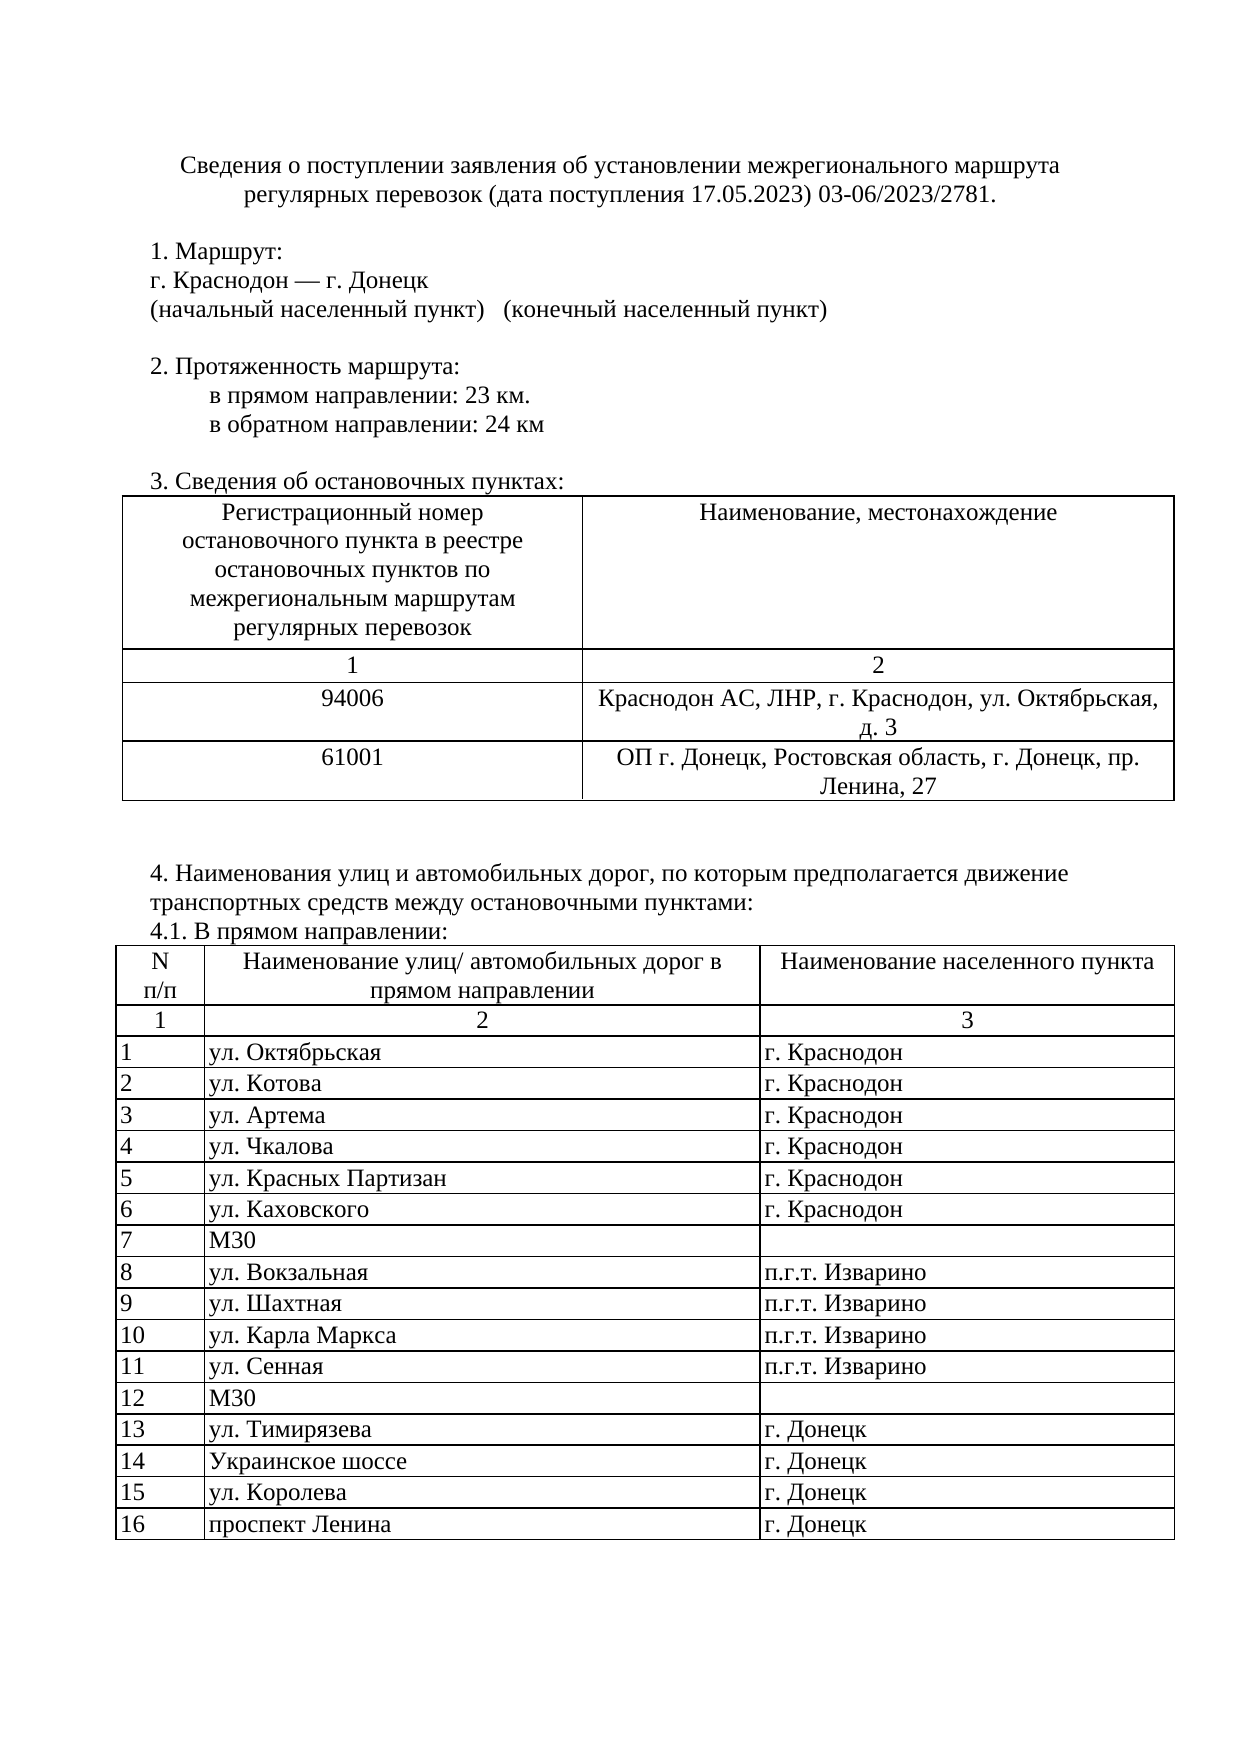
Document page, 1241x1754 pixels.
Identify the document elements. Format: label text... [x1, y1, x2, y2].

table_cell 6 [117, 1194, 204, 1224]
table_cell г. Краснодон [761, 1037, 1174, 1067]
table_cell 5 [117, 1163, 204, 1193]
text г. Краснодон — г. Донецк [150, 265, 1090, 294]
table_header N п/п [117, 946, 204, 1004]
text Сведения о поступлении заявления об установлении межрегионального маршрута регулярных перевозок (дата поступления 17.05.2023) 03-06/2023/2781. [150, 150, 1090, 207]
text 4. Наименования улиц и автомобильных дорог, по которым предполагается движение транспортных средств между остановочными пунктами: [150, 858, 1090, 916]
table_cell ул. Шахтная [205, 1289, 759, 1318]
table_cell Украинское шоссе [205, 1446, 759, 1476]
table_header Наименование населенного пункта [761, 946, 1174, 1004]
text 4.1. В прямом направлении: [150, 916, 1090, 945]
table_cell г. Донецк [761, 1446, 1174, 1476]
table_cell г. Краснодон [761, 1163, 1174, 1193]
table_header Регистрационный номер остановочного пункта в реестре остановочных пунктов по межрегиональным маршрутам регулярных перевозок [123, 497, 582, 648]
table_cell [761, 1383, 1174, 1413]
table_cell ул. Тимирязева [205, 1415, 759, 1444]
table_cell 2 [117, 1068, 204, 1098]
table_cell 94006 [123, 683, 582, 740]
table_cell п.г.т. Изварино [761, 1257, 1174, 1287]
table_cell 16 [117, 1509, 204, 1539]
table_cell ул. Королева [205, 1477, 759, 1507]
table_cell г. Краснодон [761, 1131, 1174, 1161]
text в обратном направлении: 24 км [150, 409, 1090, 437]
table_cell 1 [117, 1037, 204, 1067]
text (начальный населенный пункт) (конечный населенный пункт) [150, 294, 1090, 322]
table_cell г. Краснодон [761, 1068, 1174, 1098]
table_cell ул. Артема [205, 1100, 759, 1130]
table_cell [761, 1226, 1174, 1256]
table_cell М30 [205, 1226, 759, 1256]
text 3. Сведения об остановочных пунктах: [150, 466, 1090, 495]
table_cell 10 [117, 1320, 204, 1350]
text 1. Маршрут: [150, 236, 1090, 265]
table_cell ул. Котова [205, 1068, 759, 1098]
text 2. Протяженность маршрута: [150, 351, 1090, 380]
table_cell ул. Карла Маркса [205, 1320, 759, 1350]
table_cell 14 [117, 1446, 204, 1476]
table_cell 15 [117, 1477, 204, 1507]
table_cell 1 [117, 1006, 204, 1035]
table_cell 7 [117, 1226, 204, 1256]
table_cell п.г.т. Изварино [761, 1289, 1174, 1318]
table_cell проспект Ленина [205, 1509, 759, 1539]
table_cell ул. Чкалова [205, 1131, 759, 1161]
table_header Наименование, местонахождение [583, 497, 1173, 648]
table_cell п.г.т. Изварино [761, 1352, 1174, 1381]
table_cell 4 [117, 1131, 204, 1161]
table_cell ул. Каховского [205, 1194, 759, 1224]
table_cell г. Донецк [761, 1415, 1174, 1444]
table_cell 9 [117, 1289, 204, 1318]
text в прямом направлении: 23 км. [150, 380, 1090, 409]
table_cell г. Краснодон [761, 1194, 1174, 1224]
table_cell 3 [117, 1100, 204, 1130]
table_cell 2 [583, 650, 1173, 681]
table_header Наименование улиц/ автомобильных дорог в прямом направлении [205, 946, 759, 1004]
table_cell ул. Вокзальная [205, 1257, 759, 1287]
table_cell ОП г. Донецк, Ростовская область, г. Донецк, пр. Ленина, 27 [583, 742, 1173, 799]
table_cell г. Краснодон [761, 1100, 1174, 1130]
table_cell ул. Октябрьская [205, 1037, 759, 1067]
table_cell 13 [117, 1415, 204, 1444]
table_cell М30 [205, 1383, 759, 1413]
table_cell 12 [117, 1383, 204, 1413]
table_cell 1 [123, 650, 582, 681]
table_cell г. Донецк [761, 1477, 1174, 1507]
table_cell ул. Красных Партизан [205, 1163, 759, 1193]
table_cell 11 [117, 1352, 204, 1381]
table_cell ул. Сенная [205, 1352, 759, 1381]
table_cell п.г.т. Изварино [761, 1320, 1174, 1350]
table_cell 61001 [123, 742, 582, 799]
table_cell 2 [205, 1006, 759, 1035]
table_cell 3 [761, 1006, 1174, 1035]
table_cell 8 [117, 1257, 204, 1287]
table_cell г. Донецк [761, 1509, 1174, 1539]
table_cell Краснодон АС, ЛНР, г. Краснодон, ул. Октябрьская, д. 3 [583, 683, 1173, 740]
